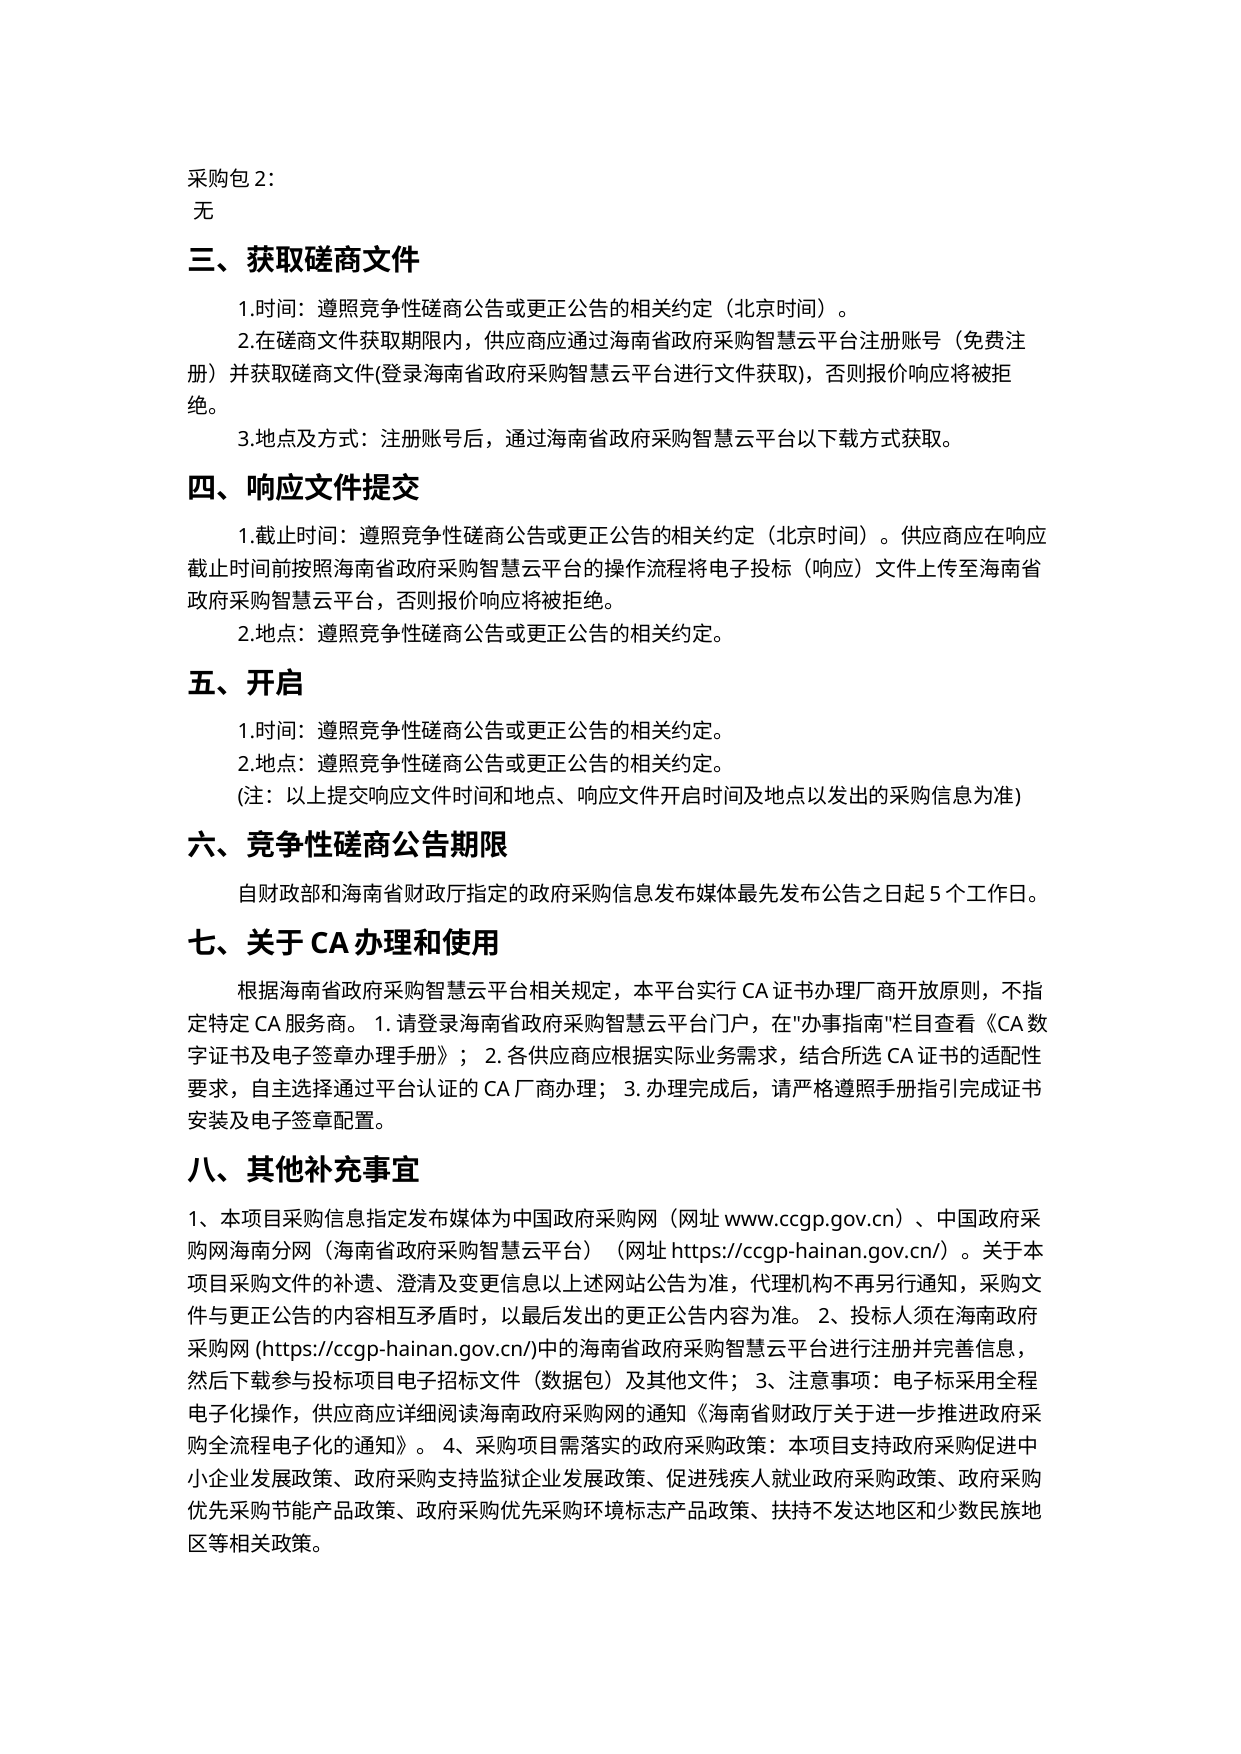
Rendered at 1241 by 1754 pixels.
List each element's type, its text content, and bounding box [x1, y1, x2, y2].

text 八、其他补充事宜 [187, 1137, 1053, 1202]
text 3.地点及方式：注册账号后，通过海南省政府采购智慧云平台以下载方式获取。 [187, 422, 1053, 454]
text 2.地点：遵照竞争性磋商公告或更正公告的相关约定。 [187, 617, 1053, 649]
text (注：以上提交响应文件时间和地点、响应文件开启时间及地点以发出的采购信息为准) [187, 779, 1053, 812]
text 无 [187, 194, 1053, 227]
text 自财政部和海南省财政厅指定的政府采购信息发布媒体最先发布公告之日起5个工作日。 [187, 877, 1053, 909]
text 2.在磋商文件获取期限内，供应商应通过海南省政府采购智慧云平台注册账号（免费注册）并获取磋商文件(登录海南省政府采购智慧云平台进行文件获取)，否则报价响应将被拒绝。 [187, 324, 1053, 422]
text 七、关于CA办理和使用 [187, 909, 1053, 974]
text 六、竞争性磋商公告期限 [187, 812, 1053, 877]
text 根据海南省政府采购智慧云平台相关规定，本平台实行CA证书办理厂商开放原则，不指定特定CA服务商。 1. 请登录海南省政府采购智慧云平台门户，在"办事指南"栏目查看《CA数字证书及电子签章办理手册》； 2. 各供应商应根据实际业务需求，结合所选CA证书的适配性要求，自主选择通过平台认证的CA厂商办理； 3. 办理完成后，请严格遵照手册指引完成证书安装及电子签章配置。 [187, 974, 1053, 1137]
text 1.截止时间：遵照竞争性磋商公告或更正公告的相关约定（北京时间）。供应商应在响应截止时间前按照海南省政府采购智慧云平台的操作流程将电子投标（响应）文件上传至海南省政府采购智慧云平台，否则报价响应将被拒绝。 [187, 519, 1053, 617]
text 1.时间：遵照竞争性磋商公告或更正公告的相关约定（北京时间）。 [187, 292, 1053, 324]
text 四、响应文件提交 [187, 454, 1053, 519]
text 1、本项目采购信息指定发布媒体为中国政府采购网（网址www.ccgp.gov.cn）、中国政府采购网海南分网（海南省政府采购智慧云平台）（网址https://ccgp-hainan.gov.cn/）。关于本项目采购文件的补遗、澄清及变更信息以上述网站公告为准，代理机构不再另行通知，采购文件与更正公告的内容相互矛盾时，以最后发出的更正公告内容为准。 2、投标人须在海南政府采购网 (https://ccgp-hainan.gov.cn/)中的海南省政府采购智慧云平台进行注册并完善信息，然后下载参与投标项目电子招标文件（数据包）及其他文件； 3、注意事项：电子标采用全程电子化操作，供应商应详细阅读海南政府采购网的通知《海南省财政厅关于进一步推进政府采购全流程电子化的通知》。 4、采购项目需落实的政府采购政策：本项目支持政府采购促进中小企业发展政策、政府采购支持监狱企业发展政策、促进残疾人就业政府采购政策、政府采购优先采购节能产品政策、政府采购优先采购环境标志产品政策、扶持不发达地区和少数民族地区等相关政策。 [187, 1202, 1053, 1559]
text 三、获取磋商文件 [187, 227, 1053, 292]
text 2.地点：遵照竞争性磋商公告或更正公告的相关约定。 [187, 747, 1053, 779]
text 采购包2： [187, 162, 1053, 194]
text 1.时间：遵照竞争性磋商公告或更正公告的相关约定。 [187, 714, 1053, 747]
text 五、开启 [187, 649, 1053, 714]
